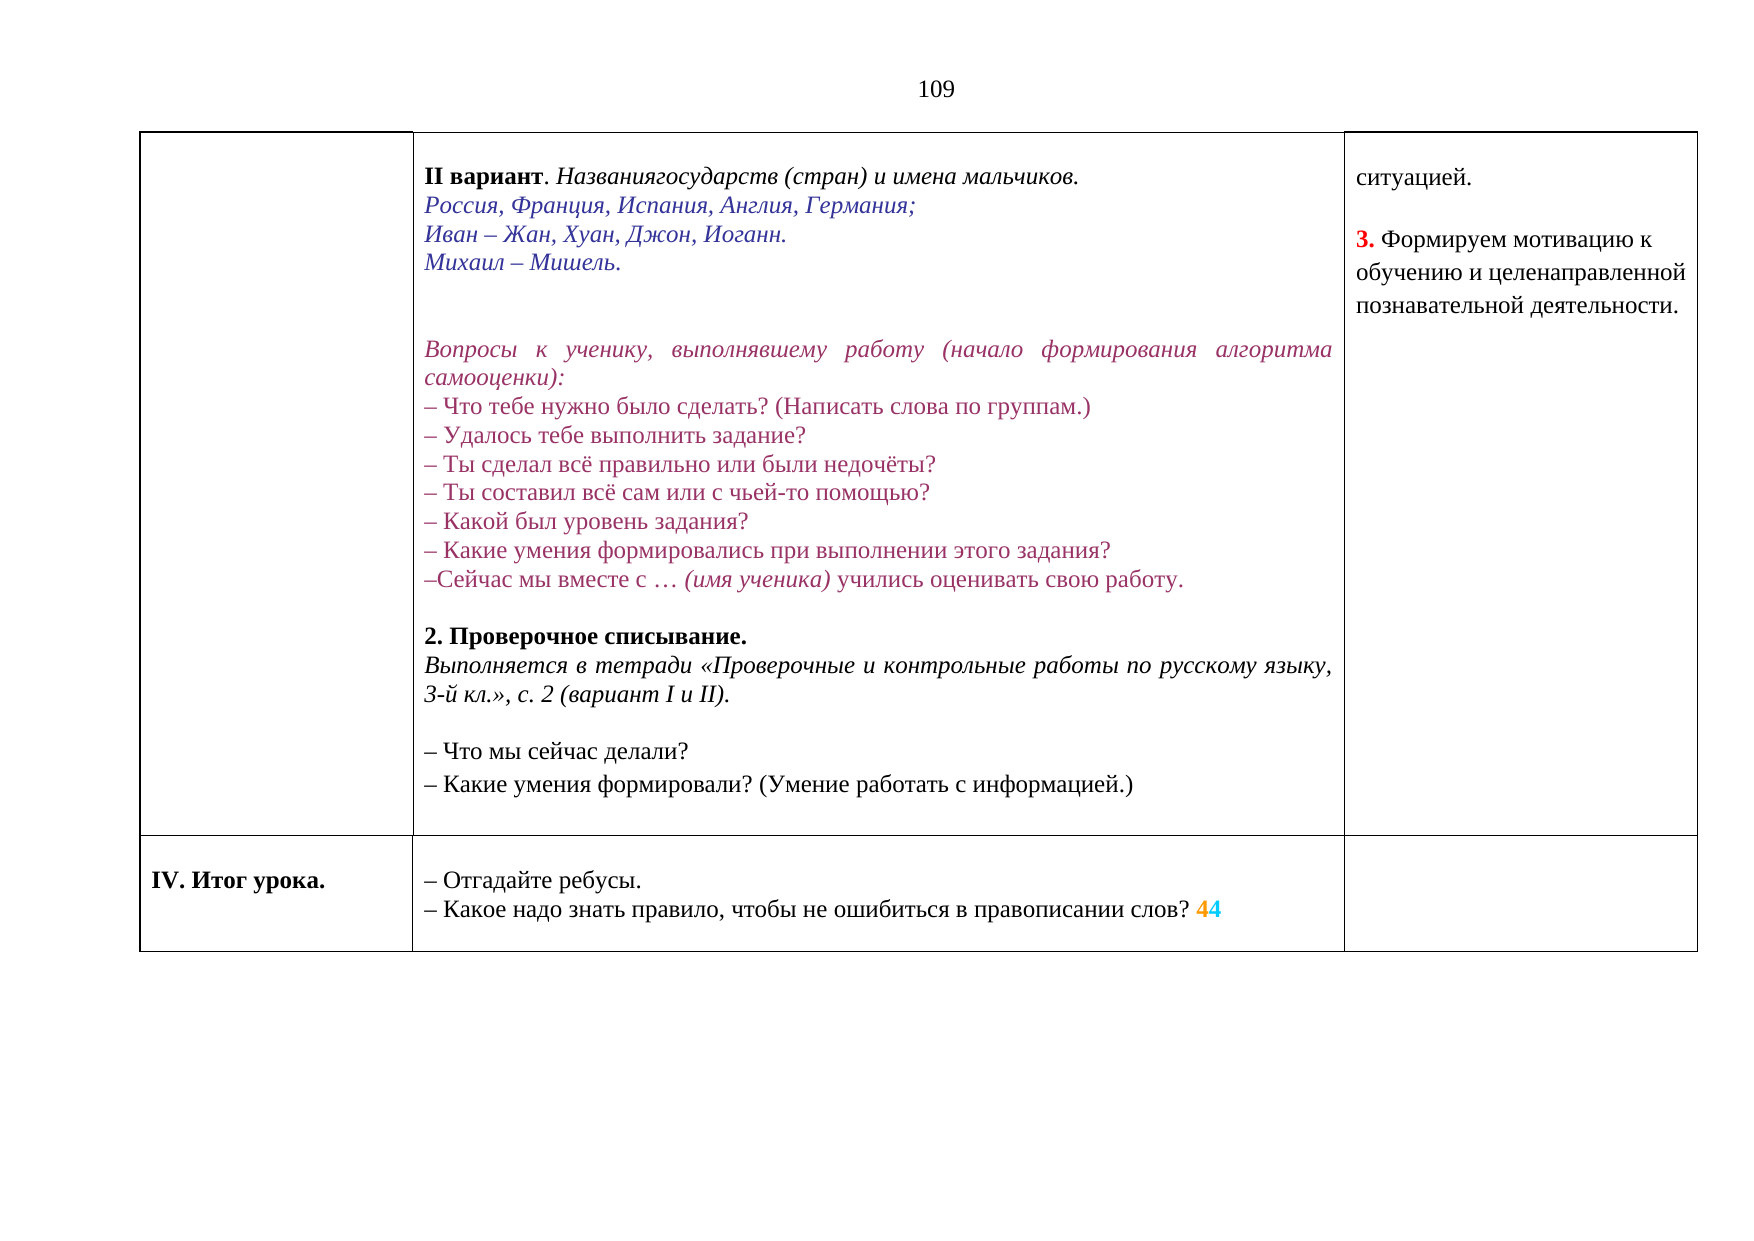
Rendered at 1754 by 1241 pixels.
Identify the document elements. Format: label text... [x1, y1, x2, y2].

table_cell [413, 836, 1344, 951]
table_cell ΙV. Итог урока. [141, 836, 412, 951]
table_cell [1345, 133, 1697, 835]
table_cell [414, 133, 1344, 835]
table_cell [1345, 836, 1697, 951]
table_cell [141, 133, 413, 835]
